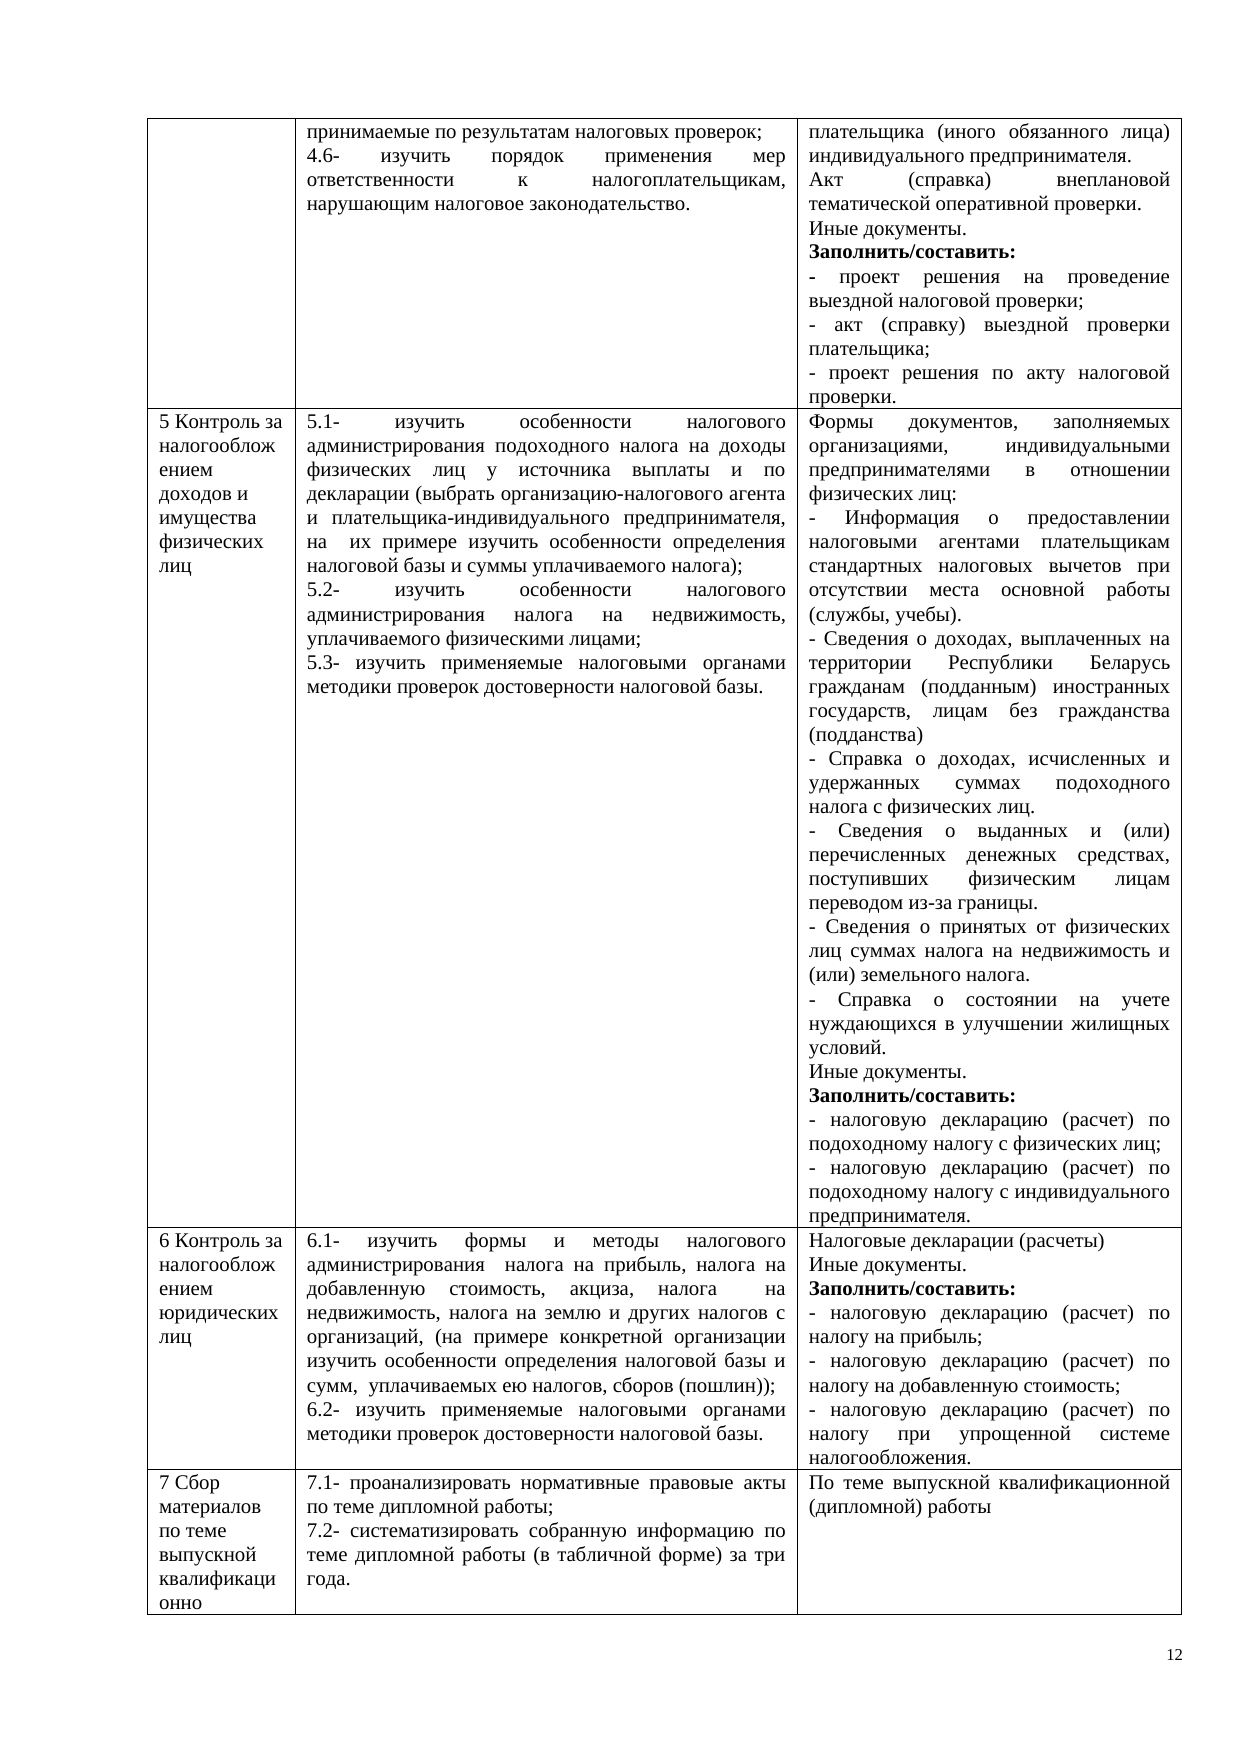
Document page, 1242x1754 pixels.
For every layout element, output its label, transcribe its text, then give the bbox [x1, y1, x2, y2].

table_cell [296, 1470, 797, 1614]
table_cell 5.1- изучить особенности налогового администрирования подоходного налога на доходы физических лиц у источника выплаты и по декларации (выбрать организацию-налогового агента и плательщика-индивидуального предпринимателя, на их примере изучить особенности определения налоговой базы и суммы уплачиваемого налога); 5.2- изучить особенности налогового администрирования налога на недвижимость, уплачиваемого физическими лицами; 5.3- изучить применяемые налоговыми органами методики проверок достоверности налоговой базы. [296, 409, 797, 1227]
table_cell Формы документов, заполняемых организациями, индивидуальными предпринимателями в отношении физических лиц: - Информация о предоставлении налоговыми агентами плательщикам стандартных налоговых вычетов при отсутствии места основной работы (службы, учебы). - Сведения о доходах, выплаченных на территории Республики Беларусь гражданам (подданным) иностранных государств, лицам без гражданства (подданства) - Справка о доходах, исчисленных и удержанных суммах подоходного налога с физических лиц. - Сведения о выданных и (или) перечисленных денежных средствах, поступивших физическим лицам переводом из-за границы. - Сведения о принятых от физических лиц суммах налога на недвижимость и (или) земельного налога. - Справка о состоянии на учете нуждающихся в улучшении жилищных условий. Иные документы. Заполнить/составить: - налоговую декларацию (расчет) по подоходному налогу с физических лиц; - налоговую декларацию (расчет) по подоходному налогу с индивидуального предпринимателя. [798, 409, 1181, 1227]
table_cell 5 Контроль за налогообложением доходов и имущества физических лиц [148, 409, 295, 1227]
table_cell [296, 119, 797, 408]
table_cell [798, 1470, 1181, 1614]
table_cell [148, 119, 295, 408]
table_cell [148, 1470, 295, 1614]
table_cell 6 Контроль за налогообложением юридических лиц [148, 1228, 295, 1469]
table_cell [798, 119, 1181, 408]
table_cell Налоговые декларации (расчеты) Иные документы. Заполнить/составить: - налоговую декларацию (расчет) по налогу на прибыль; - налоговую декларацию (расчет) по налогу на добавленную стоимость; - налоговую декларацию (расчет) по налогу при упрощенной системе налогообложения. [798, 1228, 1181, 1469]
table_cell 6.1- изучить формы и методы налогового администрирования налога на прибыль, налога на добавленную стоимость, акциза, налога на недвижимость, налога на землю и других налогов с организаций, (на примере конкретной организации изучить особенности определения налоговой базы и сумм, уплачиваемых ею налогов, сборов (пошлин)); 6.2- изучить применяемые налоговыми органами методики проверок достоверности налоговой базы. [296, 1228, 797, 1469]
